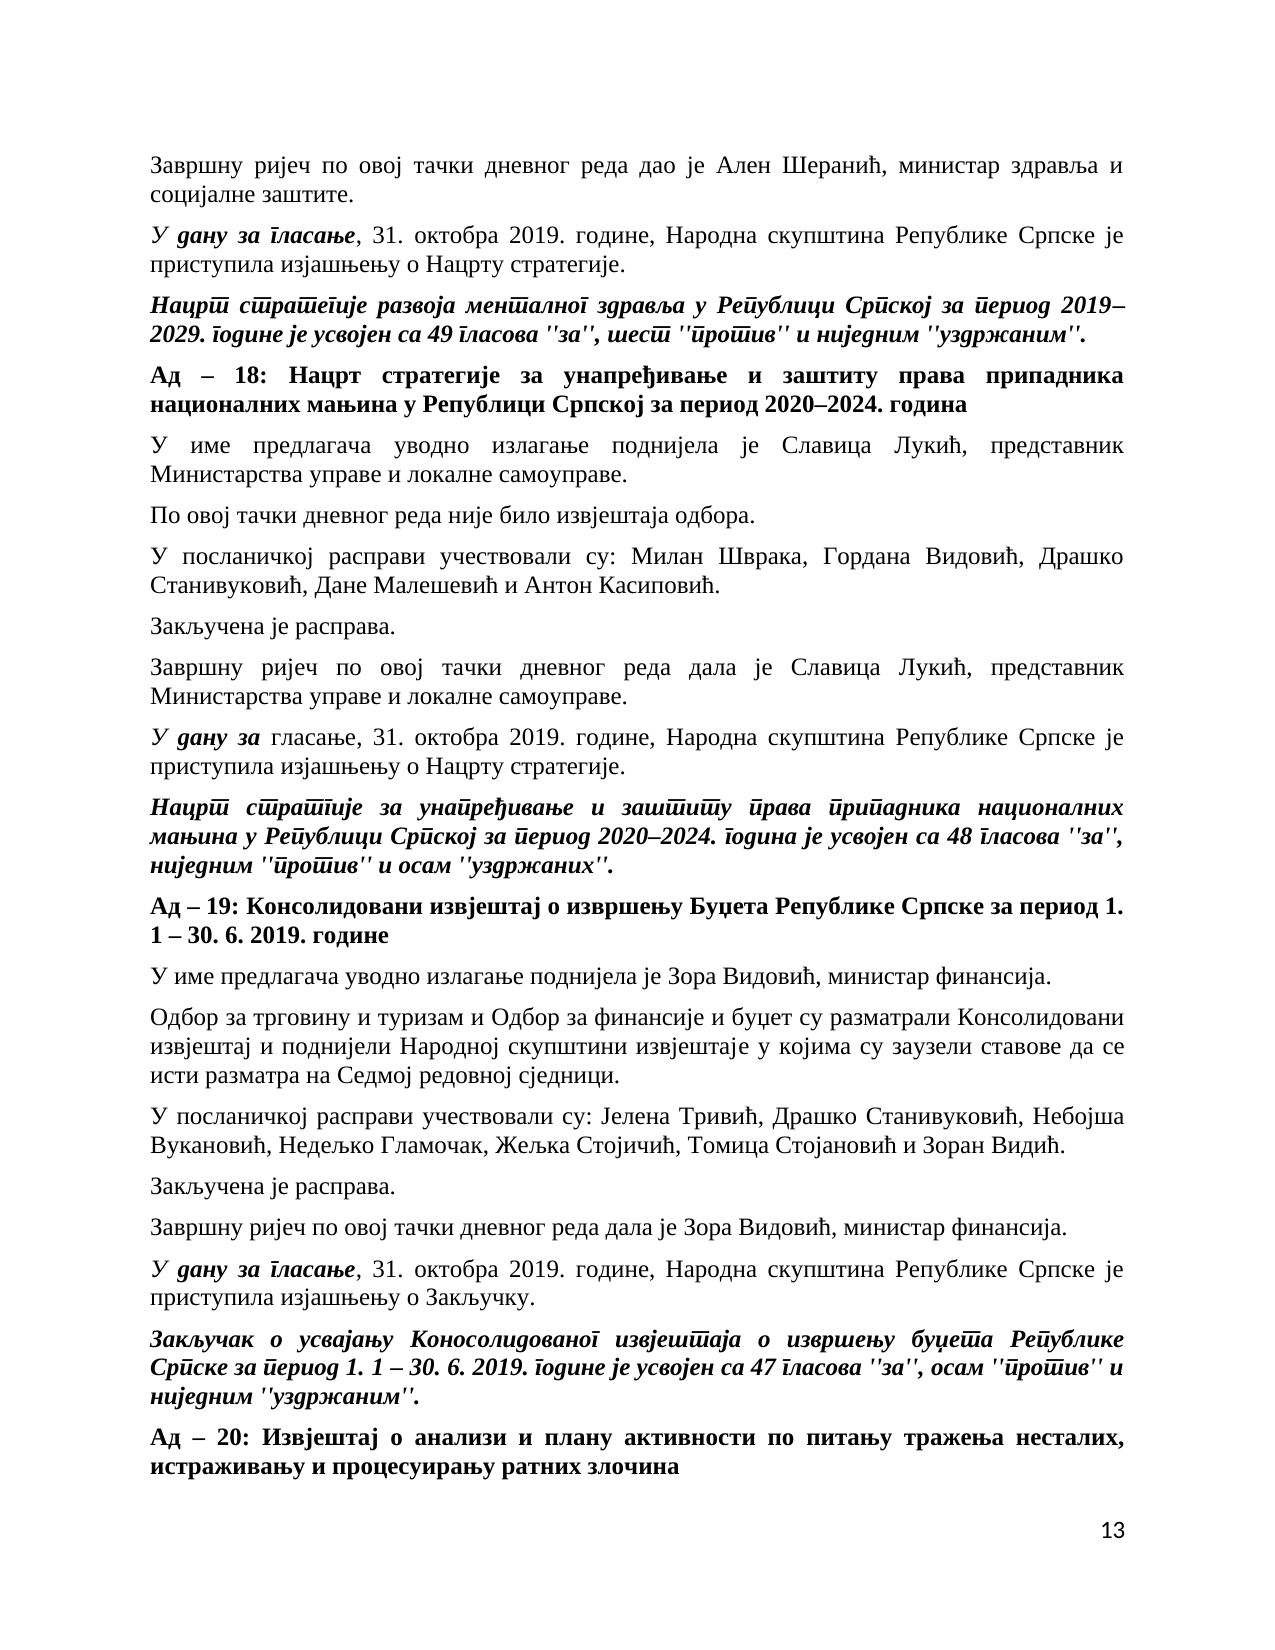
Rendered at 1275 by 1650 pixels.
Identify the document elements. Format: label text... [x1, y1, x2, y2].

text Ад – 19: Консолидовани извјештај о извршењу Буџета Републике Српске за период 1. 1 – 30. 6. 2019. године [150, 891, 1125, 949]
text У дану за гласање, 31. октобра 2019. године, Народна скупштина Републике Српске је приступила изјашњењу о Закључку. [150, 1254, 1125, 1311]
text Ад – 18: Нацрт стратегије за унапређивање и заштиту права припадника националних мањина у Републици Српској за период 2020–2024. година [150, 360, 1125, 417]
text У посланичкој расправи учествовали су: Јелена Тривић, Драшко Станивуковић, Небојша Вукановић, Недељко Гламочак, Жељка Стојичић, Томица Стојановић и Зоран Видић. [150, 1101, 1125, 1159]
text У дану за гласање, 31. октобра 2019. године, Народна скупштина Републике Српске је приступила изјашњењу о Нацрту стратегије. [150, 220, 1125, 277]
text У име предлагача уводно излагање поднијела је Славица Лукић, представник Министарства управе и локалне самоуправе. [150, 430, 1125, 487]
text Закључена је расправа. [150, 1171, 1125, 1200]
text Нацрт стратегије развоја менталног здравља у Републици Српској за период 2019–2029. године је усвојен са 49 гласова ''за'', шест ''против'' и ниједним ''уздржаним''. [150, 290, 1125, 347]
text Завршну ријеч по овој тачки дневног реда дала је Зора Видовић, министар финансија. [150, 1212, 1125, 1241]
text У посланичкој расправи учествовали су: Милан Шврака, Гордана Видовић, Драшко Станивуковић, Дане Малешевић и Антон Касиповић. [150, 541, 1125, 599]
text Одбор за трговину и туризам и Одбор за финансије и буџет су разматрали Консолидовани извјештај и поднијели Народној скупштини извјештаје у којима су заузели ставове да се исти разматра на Седмој редовној сједници. [150, 1002, 1125, 1089]
text У име предлагача уводно излагање поднијела је Зора Видовић, министар финансија. [150, 961, 1125, 990]
text Закључак о усвајању Коносолидованог извјештаја о извршењу буџета Републике Српске за период 1. 1 – 30. 6. 2019. године је усвојен са 47 гласова ''за'', осам ''против'' и ниједним ''уздржаним''. [150, 1324, 1125, 1410]
text По овој тачки дневног реда није било извјештаја одбора. [150, 500, 1125, 529]
text Завршну ријеч по овој тачки дневног реда дала је Славица Лукић, представник Министарства управе и локалне самоуправе. [150, 652, 1125, 710]
text Нацрт стратгије за унапређивање и заштиту права припадника националних мањина у Републици Српској за период 2020–2024. година је усвојен са 48 гласова ''за'', ниједним ''против'' и осам ''уздржаних''. [150, 792, 1125, 879]
text У дану за гласање, 31. октобра 2019. године, Народна скупштина Републике Српске је приступила изјашњењу о Нацрту стратегије. [150, 722, 1125, 780]
text Закључена је расправа. [150, 611, 1125, 640]
text Завршну ријеч по овој тачки дневног реда дао је Ален Шеранић, министар здравља и социјалне заштите. [150, 150, 1125, 207]
text Ад – 20: Извјештај о анализи и плану активности по питању тражења несталих, истраживању и процесуирању ратних злочина [150, 1422, 1125, 1480]
